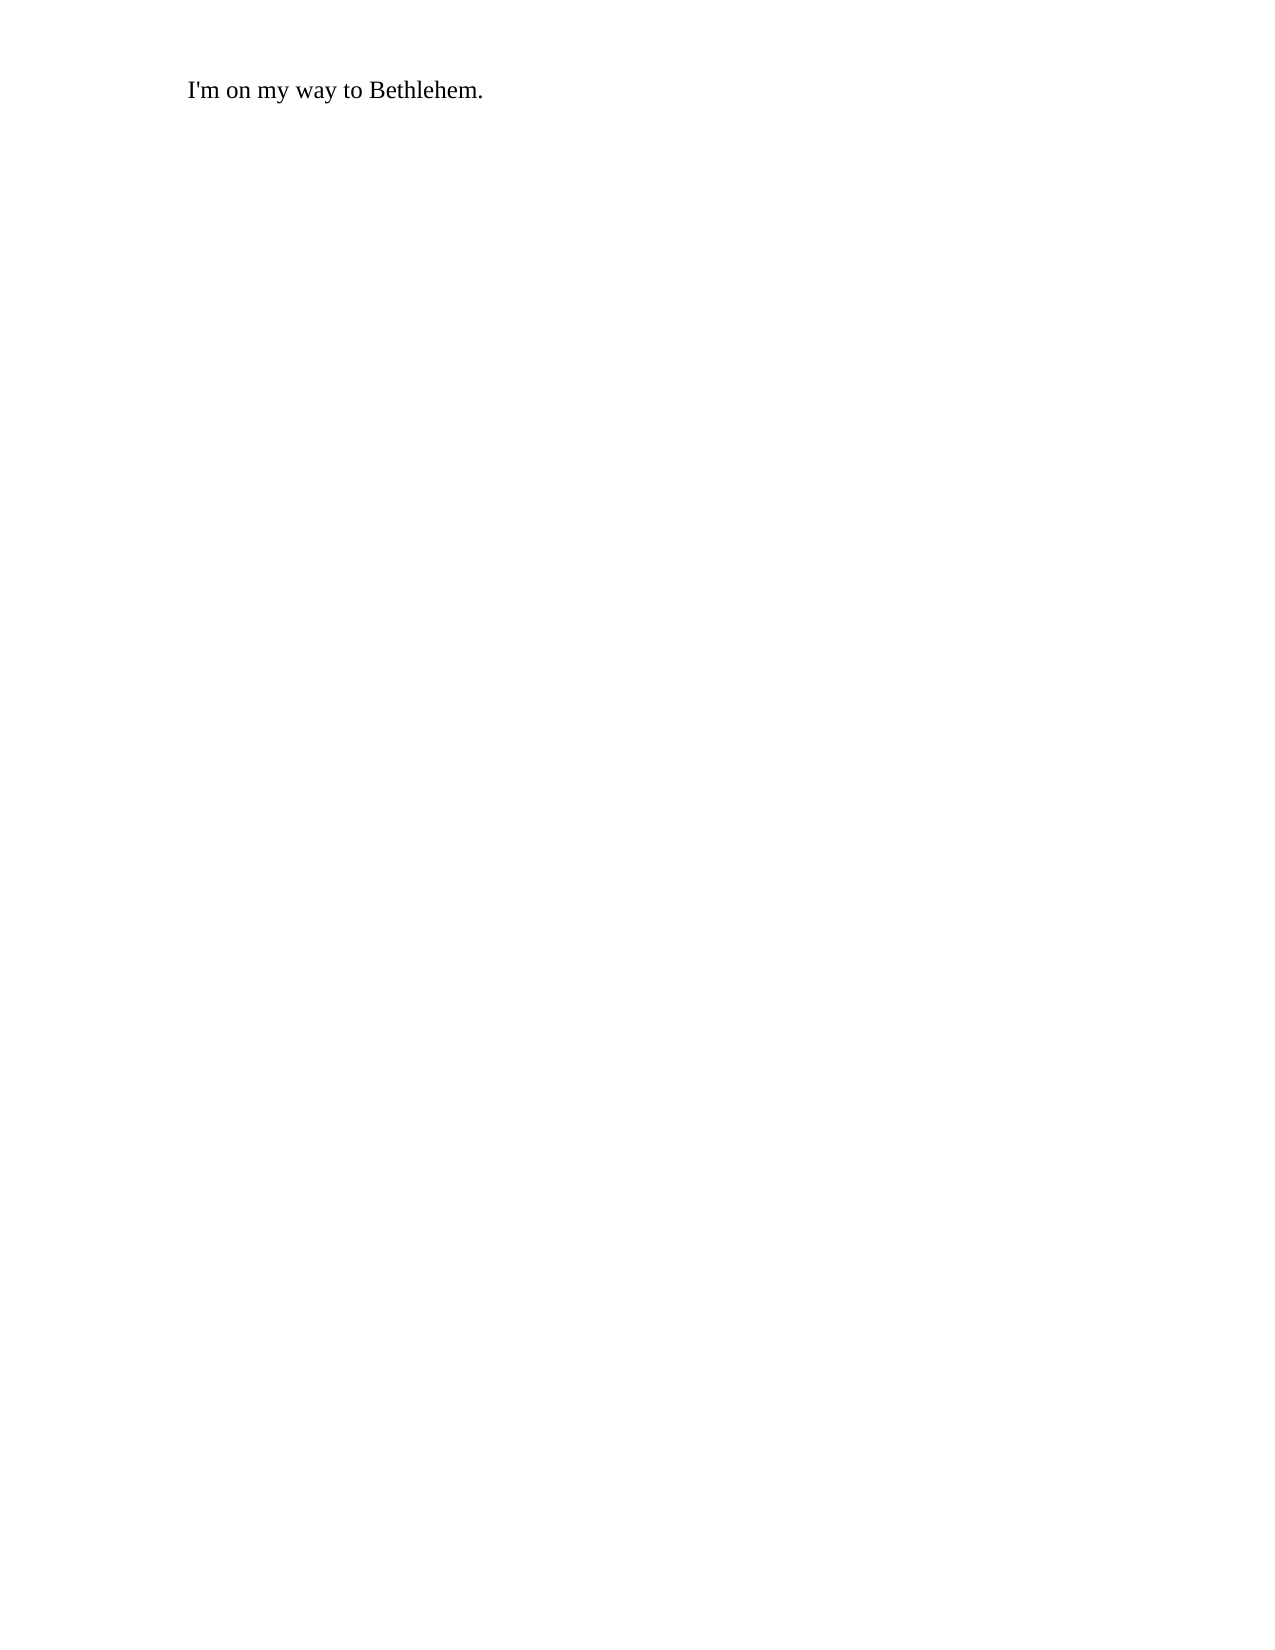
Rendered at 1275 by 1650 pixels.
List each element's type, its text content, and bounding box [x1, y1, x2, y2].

text I'm on my way to Bethlehem. [187, 75, 1237, 104]
